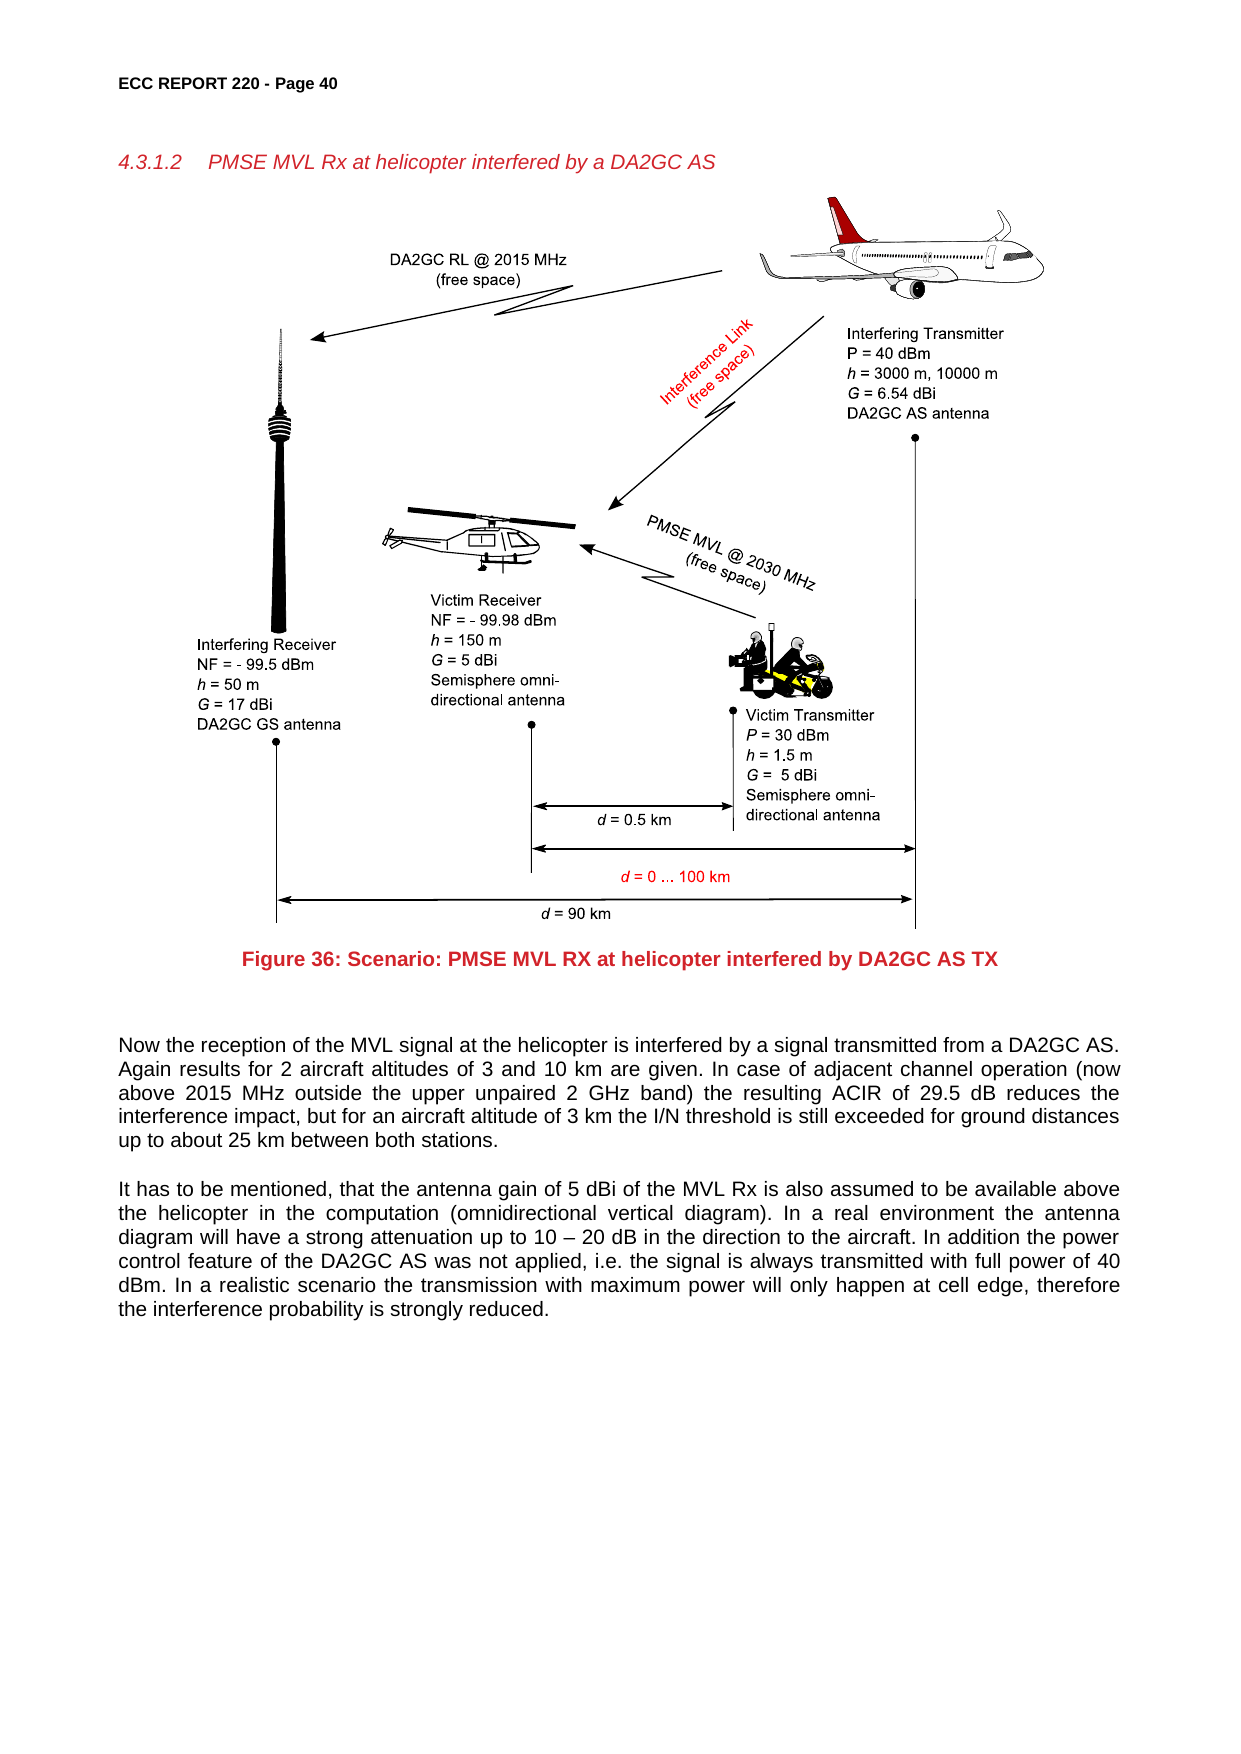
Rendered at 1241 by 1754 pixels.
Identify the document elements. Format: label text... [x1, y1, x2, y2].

subtitle PMSE MVL Rx at helicopter interfered by a DA2GC AS [118, 150, 1122, 174]
text Figure 36: Scenario: PMSE MVL RX at helicopter interfered by DA2GC AS TX [118, 947, 1122, 971]
text It has to be mentioned, that the antenna gain of 5 dBi of the MVL Rx is also assumed to be available above the helicopter in the computation (omnidirectional vertical diagram). In a real environment the antenna diagram will have a strong attenuation up to 10 – 20 dB in the direction to the aircraft. In addition the power control feature of the DA2GC AS was not applied, i.e. the signal is always transmitted with full power of 40 dBm. In a realistic scenario the transmission with maximum power will only happen at cell edge, therefore the interference probability is strongly reduced. [118, 1177, 1122, 1321]
text Now the reception of the MVL signal at the helicopter is interfered by a signal transmitted from a DA2GC AS. Again results for 2 aircraft altitudes of 3 and 10 km are given. In case of adjacent channel operation (now above 2015 MHz outside the upper unpaired 2 GHz band) the resulting ACIR of 29.5 dB reduces the interference impact, but for an aircraft altitude of 3 km the I/N threshold is still exceeded for ground distances up to about 25 km between both stations. [118, 1032, 1122, 1152]
